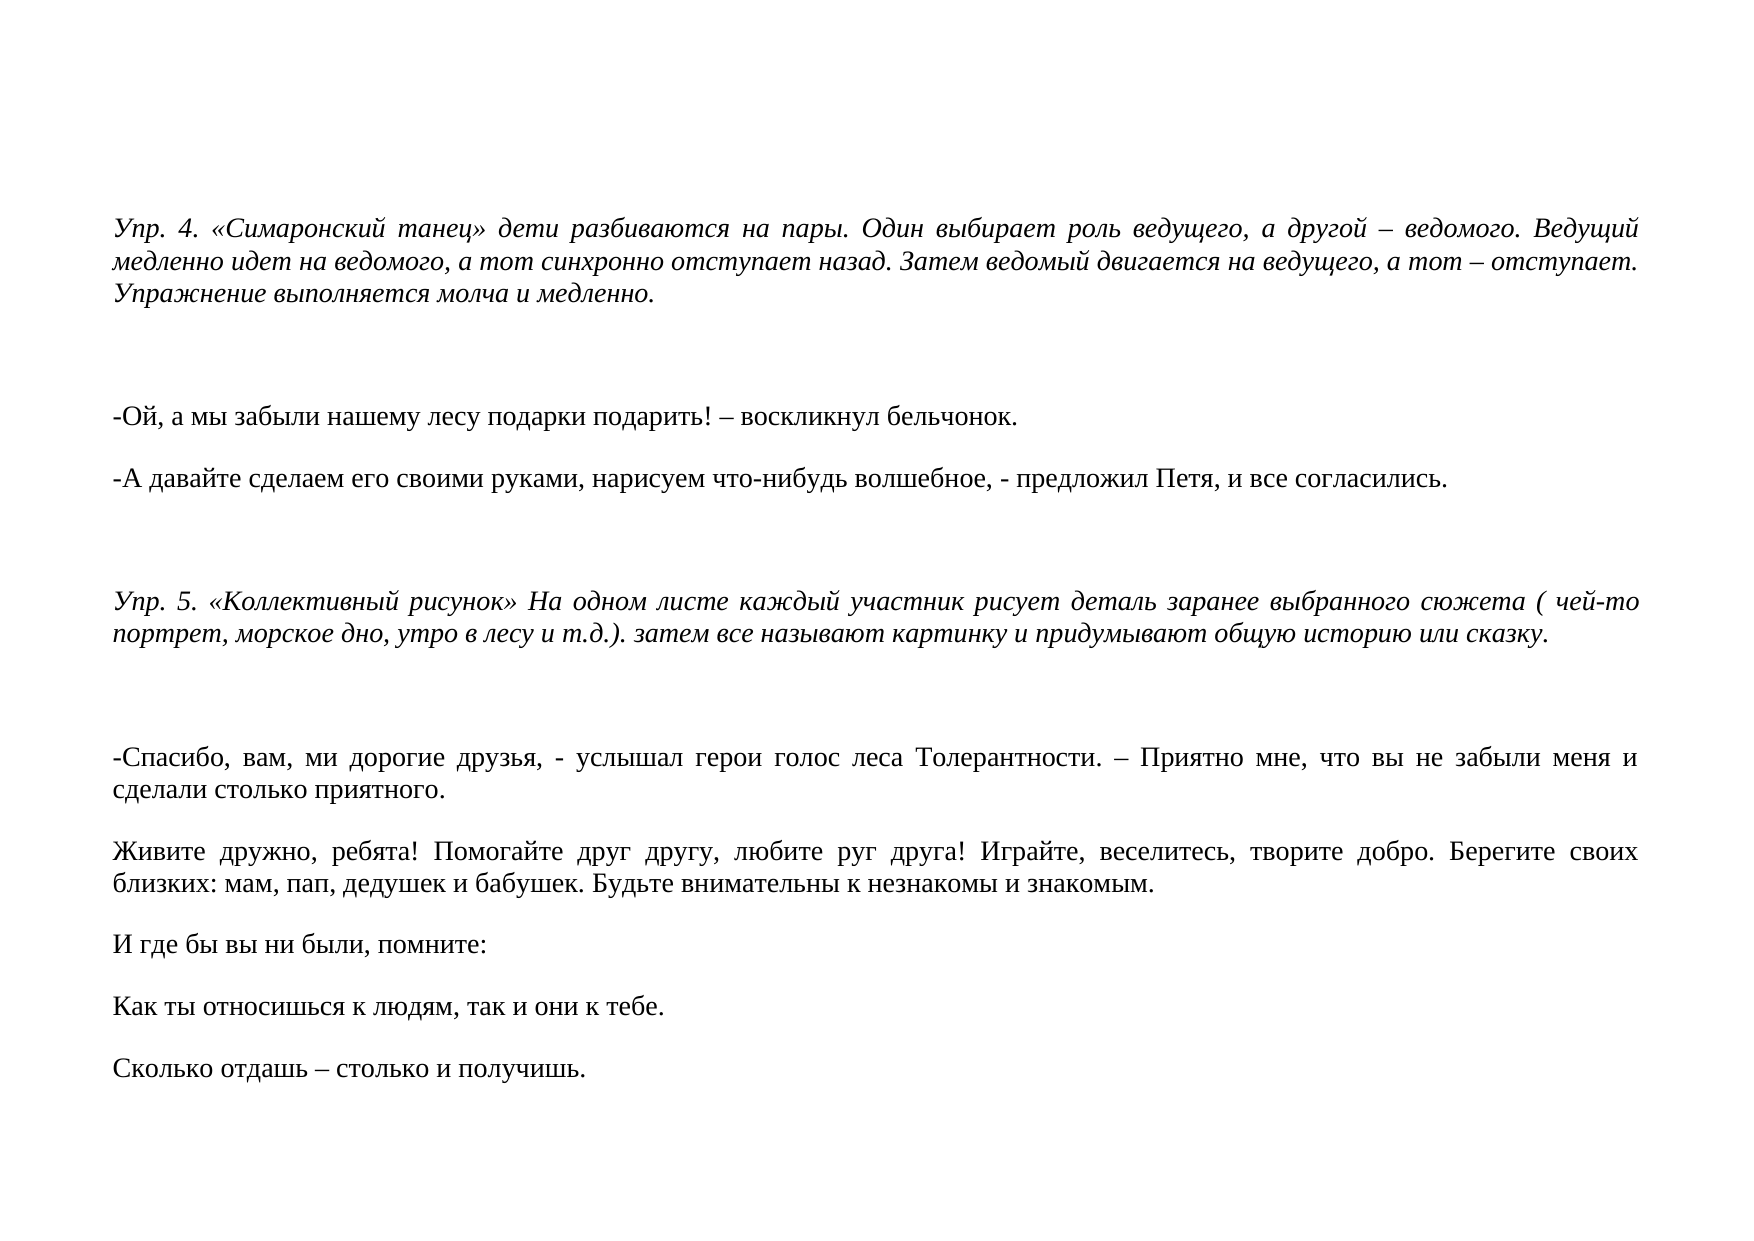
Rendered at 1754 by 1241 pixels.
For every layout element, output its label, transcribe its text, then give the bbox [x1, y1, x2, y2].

text -Ой, а мы забыли нашему лесу подарки подарить! – воскликнул бельчонок. [112, 399, 1641, 432]
text -Спасибо, вам, ми дорогие друзья, - услышал герои голос леса Толерантности. – Приятно мне, что вы не забыли меня и сделали столько приятного. [112, 740, 1641, 804]
text Сколько отдашь – столько и получишь. [112, 1051, 1641, 1083]
text Живите дружно, ребята! Помогайте друг другу, любите руг друга! Играйте, веселитесь, творите добро. Берегите своих близких: мам, пап, дедушек и бабушек. Будьте внимательны к незнакомы и знакомым. [112, 834, 1641, 898]
text И где бы вы ни были, помните: [112, 928, 1641, 960]
text Упр. 4. «Симаронский танец» дети разбиваются на пары. Один выбирает роль ведущего, а другой – ведомого. Ведущий медленно идет на ведомого, а тот синхронно отступает назад. Затем ведомый двигается на ведущего, а тот – отступает. Упражнение выполняется молча и медленно. [112, 212, 1641, 309]
text -А давайте сделаем его своими руками, нарисуем что-нибудь волшебное, - предложил Петя, и все согласились. [112, 461, 1641, 493]
text Упр. 5. «Коллективный рисунок» На одном листе каждый участник рисует деталь заранее выбранного сюжета ( чей-то портрет, морское дно, утро в лесу и т.д.). затем все называют картинку и придумывают общую историю или сказку. [112, 584, 1641, 649]
text Как ты относишься к людям, так и они к тебе. [112, 989, 1641, 1022]
